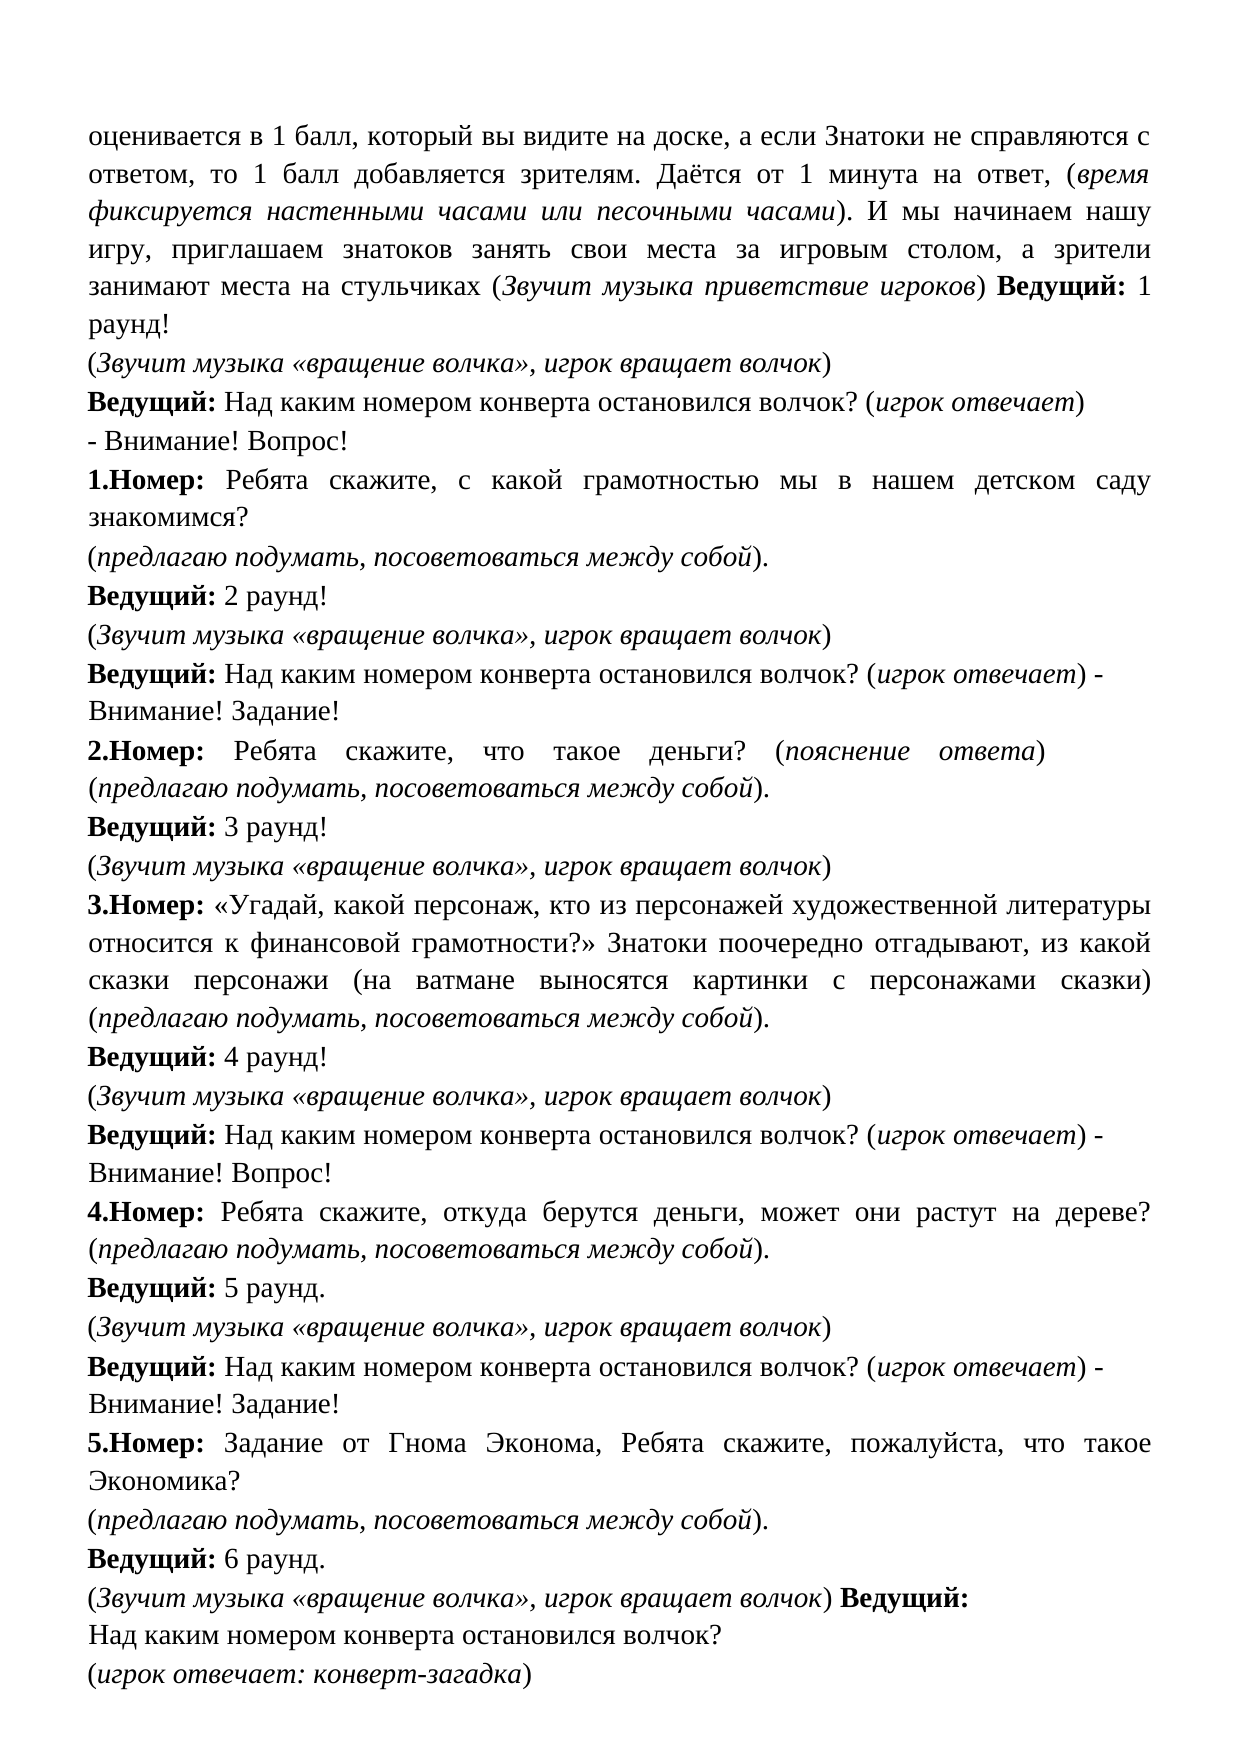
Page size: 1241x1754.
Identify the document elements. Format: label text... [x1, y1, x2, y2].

text (Звучит музыка «вращение волчка», игрок вращает волчок) [87, 345, 1152, 378]
text (предлагаю подумать, посоветоваться между собой). [87, 1502, 1152, 1535]
text 2.Номер: Ребята скажите, что такое деньги? (пояснение ответа) (предлагаю подумать, посоветоваться между собой). [87, 733, 1045, 804]
text Ведущий: Над каким номером конверта остановился волчок? (игрок отвечает) [87, 384, 1152, 417]
text (игрок отвечает: конверт-загадка) [87, 1657, 1152, 1690]
text Ведущий: 3 раунд! [87, 809, 1152, 843]
text (Звучит музыка «вращение волчка», игрок вращает волчок) [87, 1078, 1152, 1112]
text Ведущий: Над каким номером конверта остановился волчок? (игрок отвечает) - Внимание! Вопрос! [87, 1117, 1103, 1188]
text 5.Номер: Задание от Гнома Эконома, Ребята скажите, пожалуйста, что такое Экономика? [87, 1425, 1152, 1496]
text (Звучит музыка «вращение волчка», игрок вращает волчок) [87, 617, 1152, 650]
text Ведущий: 6 раунд. [87, 1541, 1152, 1574]
text (Звучит музыка «вращение волчка», игрок вращает волчок) [87, 848, 1152, 882]
text (предлагаю подумать, посоветоваться между собой). [87, 539, 1152, 572]
text Ведущий: Над каким номером конверта остановился волчок? (игрок отвечает) - Внимание! Задание! [87, 656, 1103, 727]
text - Внимание! Вопрос! [87, 423, 1152, 457]
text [87, 118, 1152, 339]
text 3.Номер: «Угадай, какой персонаж, кто из персонажей художественной литературы относится к финансовой грамотности?» Знатоки поочередно отгадывают, из какой сказки персонажи (на ватмане выносятся картинки с персонажами сказки) (предлагаю подумать, посоветоваться между собой). [87, 887, 1152, 1033]
text 4.Номер: Ребята скажите, откуда берутся деньги, может они растут на дереве? (предлагаю подумать, посоветоваться между собой). [87, 1194, 1152, 1265]
text (Звучит музыка «вращение волчка», игрок вращает волчок) Ведущий: Над каким номером конверта остановился волчок? [87, 1580, 969, 1651]
text Ведущий: 2 раунд! [87, 578, 1152, 611]
text Ведущий: 5 раунд. [87, 1270, 1152, 1304]
text Ведущий: Над каким номером конверта остановился волчок? (игрок отвечает) - Внимание! Задание! [87, 1349, 1103, 1420]
text (Звучит музыка «вращение волчка», игрок вращает волчок) [87, 1309, 1152, 1343]
text Ведущий: 4 раунд! [87, 1039, 1152, 1073]
text 1.Номер: Ребята скажите, с какой грамотностью мы в нашем детском саду знакомимся? [87, 462, 1152, 533]
